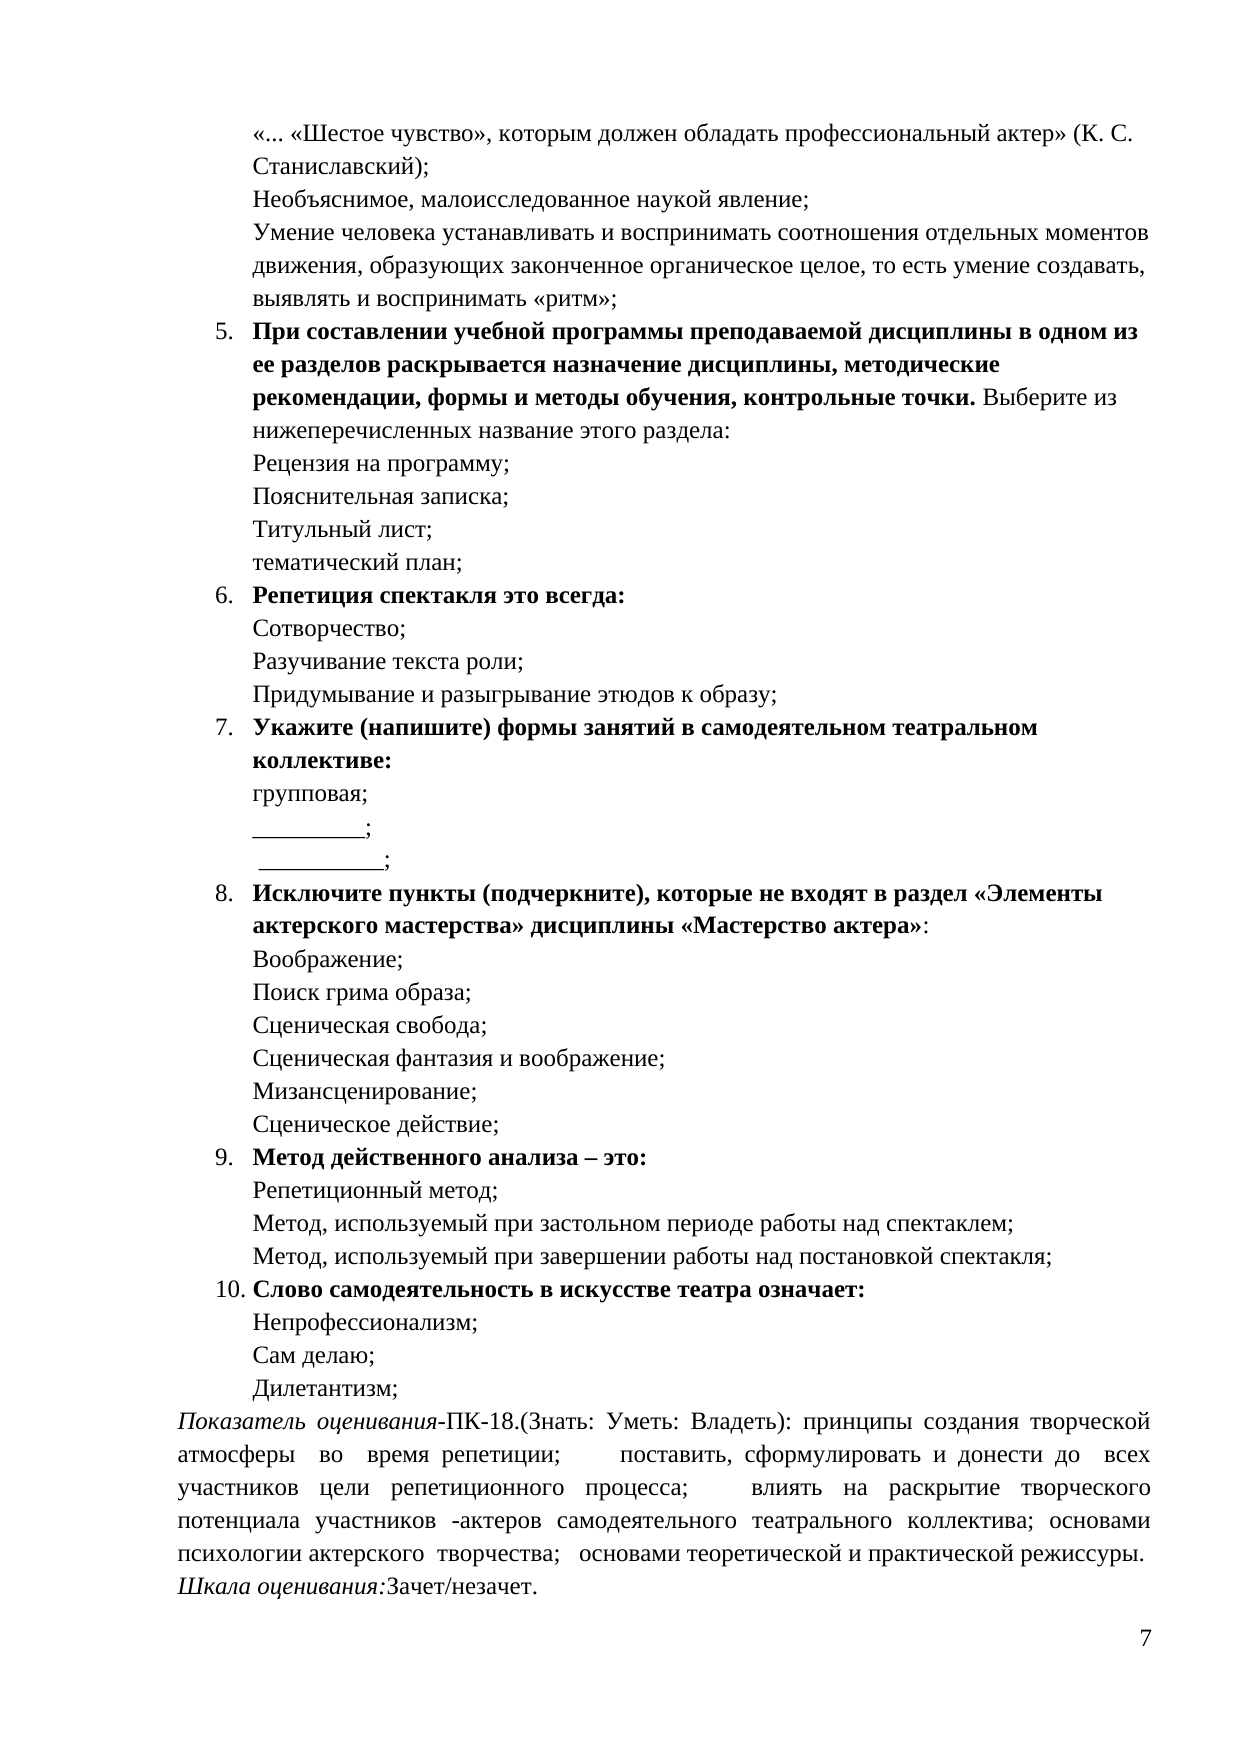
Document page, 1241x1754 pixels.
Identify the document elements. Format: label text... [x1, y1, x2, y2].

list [215, 118, 1152, 312]
list Укажите (напишите) формы занятий в самодеятельном театральном коллективе: групповая; _________; __________; [215, 712, 1152, 873]
list Исключите пункты (подчеркните), которые не входят в раздел «Элементы актерского мастерства» дисциплины «Мастерство актера»: Воображение; Поиск грима образа; Сценическая свобода; Сценическая фантазия и воображение; Мизансценирование; Сценическое действие; [215, 878, 1152, 1137]
list Слово самодеятельность в искусстве театра означает: Непрофессионализм; Сам делаю; Дилетантизм; [215, 1274, 1152, 1402]
text Шкала оценивания:Зачет/незачет. [177, 1571, 1152, 1600]
list Метод действенного анализа – это: Репетиционный метод; Метод, используемый при застольном периоде работы над спектаклем; Метод, используемый при завершении работы над постановкой спектакля; [215, 1142, 1152, 1269]
list Репетиция спектакля это всегда: Сотворчество; Разучивание текста роли; Придумывание и разыгрывание этюдов к образу; [215, 580, 1152, 708]
list При составлении учебной программы преподаваемой дисциплины в одном из ее разделов раскрывается назначение дисциплины, методические рекомендации, формы и методы обучения, контрольные точки. Выберите из нижеперечисленных название этого раздела: Рецензия на программу; Пояснительная записка; Титульный лист; тематический план; [215, 316, 1152, 576]
